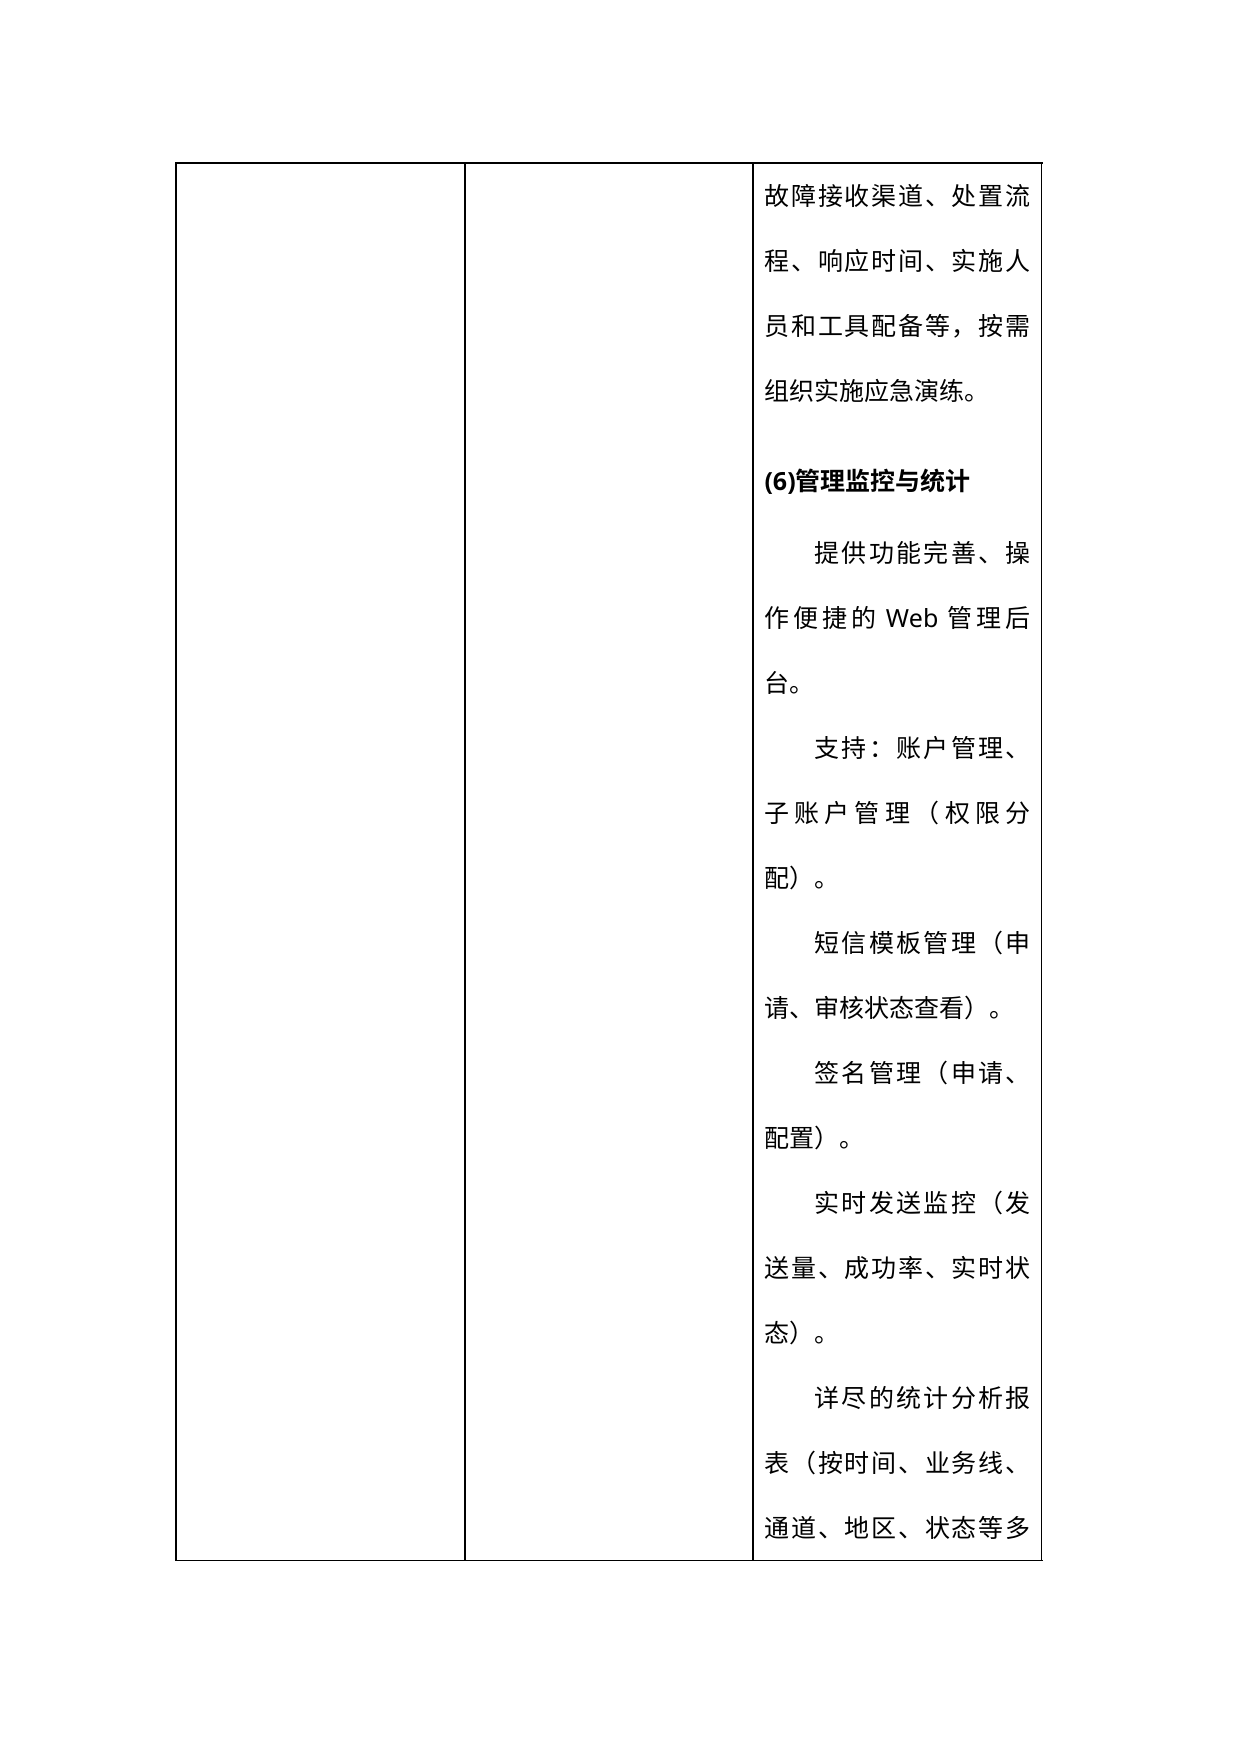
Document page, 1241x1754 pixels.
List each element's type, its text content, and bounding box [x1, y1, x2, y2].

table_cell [754, 164, 1041, 1560]
table_cell 1 [177, 164, 464, 1560]
table_cell [466, 164, 752, 1560]
